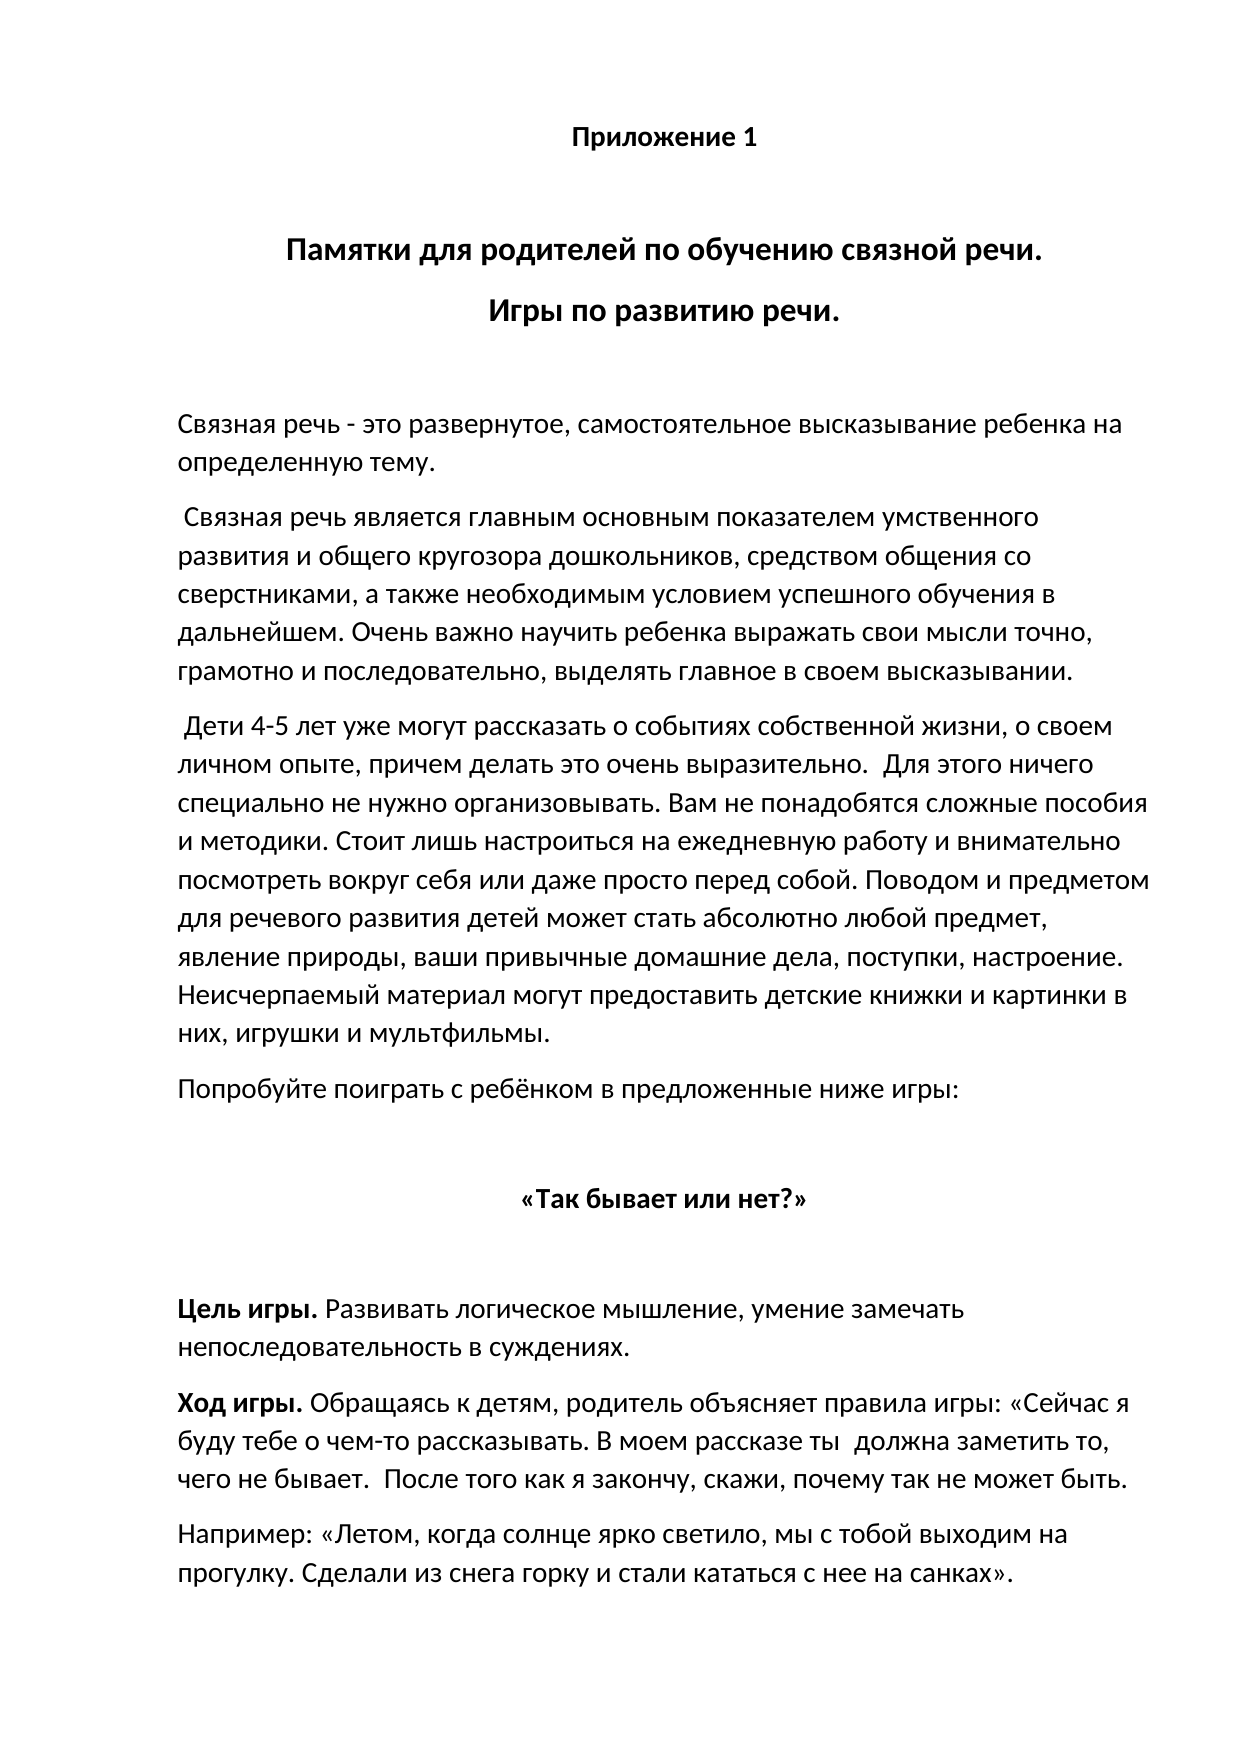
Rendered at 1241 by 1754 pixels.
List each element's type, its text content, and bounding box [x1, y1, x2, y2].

text Дети 4-5 лет уже могут рассказать о событиях собственной жизни, о своем личном опыте, причем делать это очень выразительно. Для этого ничего специально не нужно организовывать. Вам не понадобятся сложные пособия и методики. Стоит лишь настроиться на ежедневную работу и внимательно посмотреть вокруг себя или даже просто перед собой. Поводом и предметом для речевого развития детей может стать абсолютно любой предмет, явление природы, ваши привычные домашние дела, поступки, настроение. Неисчерпаемый материал могут предоставить детские книжки и картинки в них, игрушки и мультфильмы. [177, 707, 1152, 1050]
text Попробуйте поиграть с ребёнком в предложенные ниже игры: [177, 1070, 1152, 1105]
text Связная речь - это развернутое, самостоятельное высказывание ребенка на определенную тему. [177, 405, 1152, 479]
text Ход игры. Обращаясь к детям, родитель объясняет правила игры: «Сейчас я буду тебе о чем-то рассказывать. В моем рассказе ты должна заметить то, чего не бывает. После того как я закончу, скажи, почему так не может быть. [177, 1384, 1152, 1496]
text Приложение 1 [177, 118, 1152, 154]
text «Так бывает или нет?» [177, 1180, 1152, 1216]
text Например: «Летом, когда солнце ярко светило, мы с тобой выходим на прогулку. Сделали из снега горку и стали кататься с нее на санках». [177, 1516, 1152, 1590]
text Цель игры. Развивать логическое мышление, умение замечать непоследовательность в суждениях. [177, 1290, 1152, 1364]
text Памятки для родителей по обучению связной речи. [177, 228, 1152, 269]
text Связная речь является главным основным показателем умственного развития и общего кругозора дошкольников, средством общения со сверстниками, а также необходимым условием успешного обучения в дальнейшем. Очень важно научить ребенка выражать свои мысли точно, грамотно и последовательно, выделять главное в своем высказывании. [177, 498, 1152, 688]
text Игры по развитию речи. [177, 289, 1152, 330]
